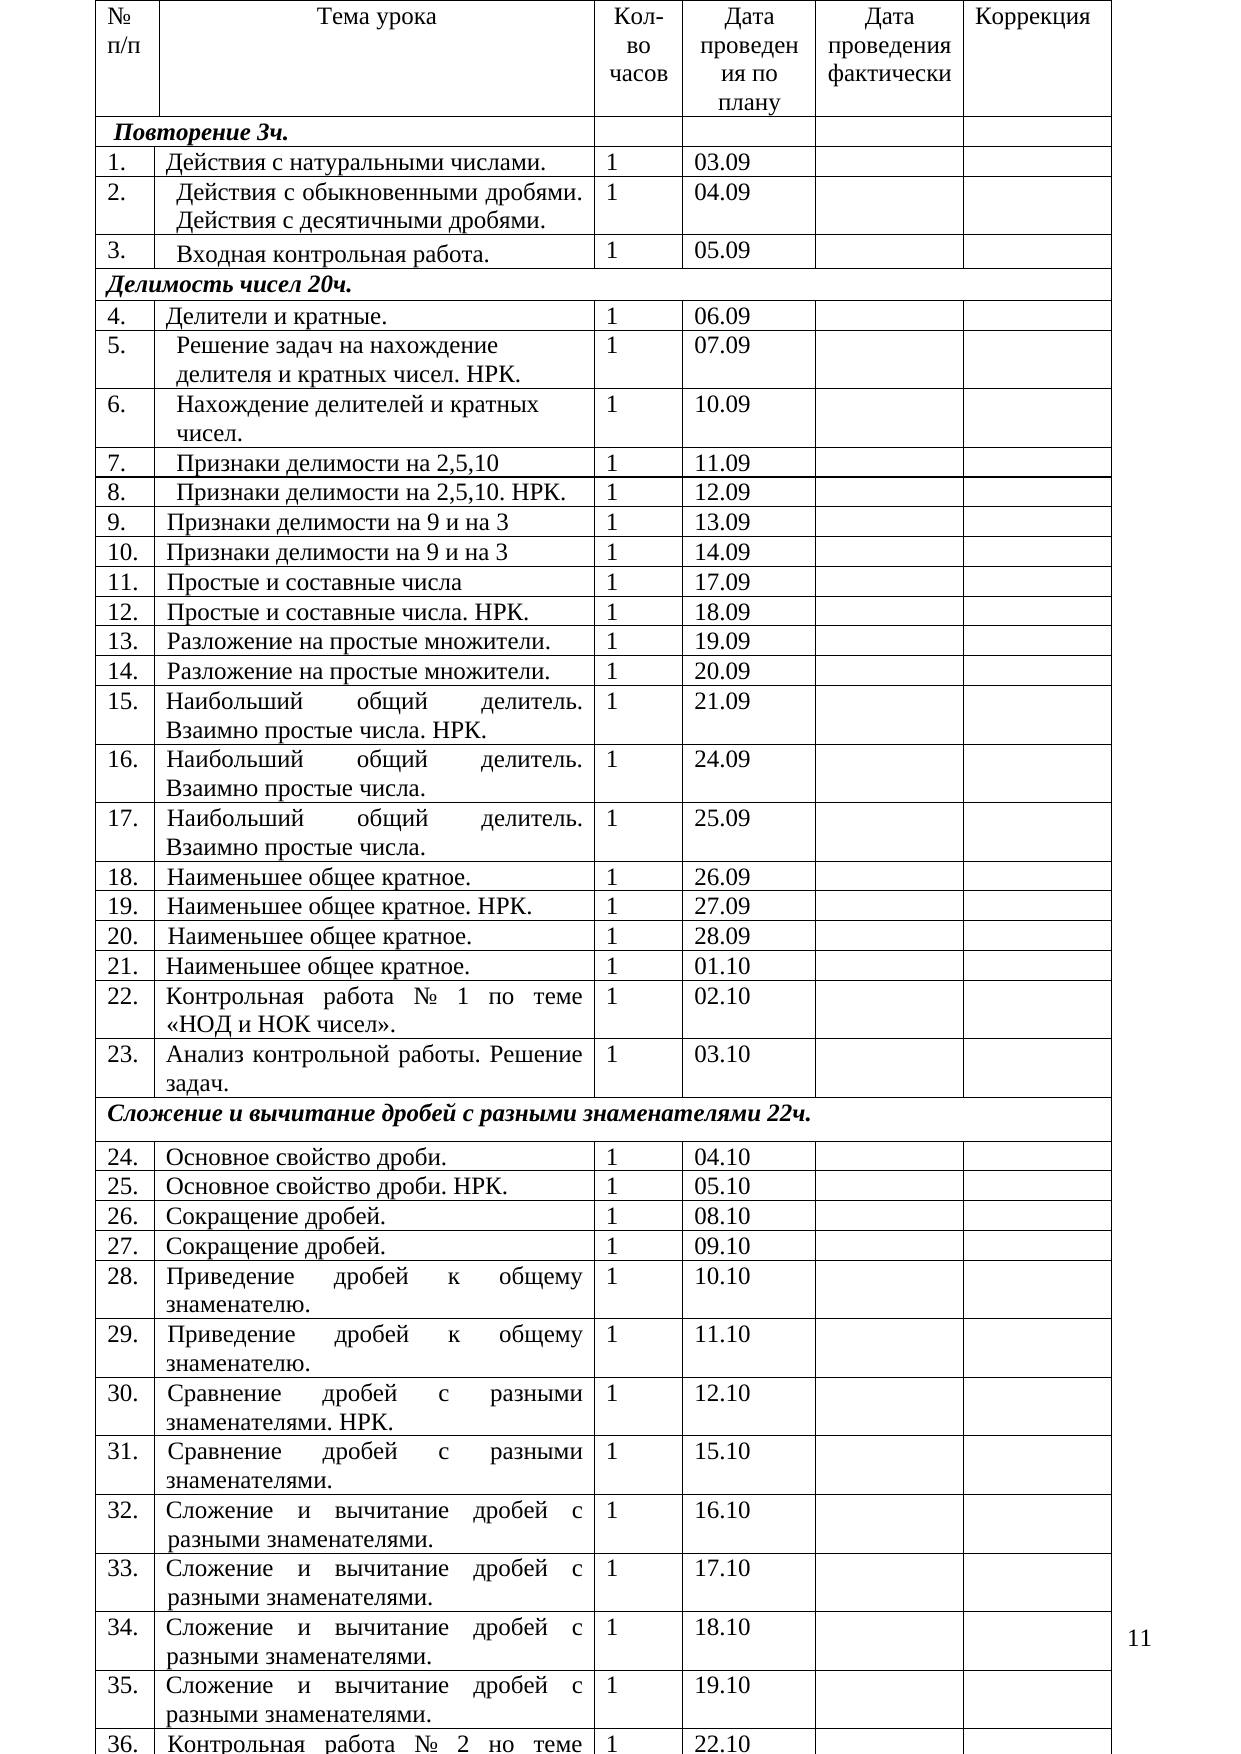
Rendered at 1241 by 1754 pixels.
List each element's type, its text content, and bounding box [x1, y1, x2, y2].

table_cell [96, 656, 154, 685]
table_cell 10.10 [683, 1261, 815, 1318]
table_cell [964, 1142, 1111, 1170]
table_cell [816, 1612, 963, 1669]
table_cell [964, 1671, 1111, 1728]
table_cell 1 [595, 448, 682, 476]
table_cell [96, 745, 154, 802]
table_cell 22.10 [683, 1729, 815, 1754]
table_cell Нахождение делителей и кратных чисел. [155, 389, 594, 447]
table_cell [816, 1261, 963, 1318]
table_cell 16.10 [683, 1495, 815, 1552]
table_cell 05.10 [683, 1171, 815, 1200]
table_cell [816, 147, 963, 176]
table_cell Приведение дробей к общему знаменателю. [155, 1319, 594, 1377]
table_cell [964, 862, 1111, 890]
table_cell [816, 235, 963, 268]
table_cell 1 [595, 389, 682, 447]
table_cell [964, 1495, 1111, 1552]
table_cell [96, 147, 154, 176]
table_cell Сложение и вычитание дробей с разными знаменателями. [155, 1612, 594, 1669]
table_cell 1 [595, 331, 682, 388]
table_cell 1 [595, 626, 682, 655]
table_cell Сложение и вычитание дробей с разными знаменателями 22ч. [96, 1098, 1111, 1141]
table_cell Наибольший общий делитель. Взаимно простые числа. НРК. [155, 686, 594, 743]
table_cell Сокращение дробей. [155, 1231, 594, 1260]
table_cell [964, 1319, 1111, 1377]
table_cell 15.10 [683, 1436, 815, 1494]
table_cell [816, 389, 963, 447]
table_cell [964, 567, 1111, 596]
table_cell Сложение и вычитание дробей с разными знаменателями. [155, 1554, 594, 1611]
table_cell [964, 389, 1111, 447]
table_cell 11.09 [683, 448, 815, 476]
table_cell Сравнение дробей с разными знаменателями. НРК. [155, 1378, 594, 1435]
table_cell [816, 1554, 963, 1611]
table_header Коррекция [964, 1, 1111, 116]
table_cell [96, 1495, 154, 1552]
table_cell 28.09 [683, 921, 815, 950]
table_cell [964, 686, 1111, 743]
table_cell [816, 1378, 963, 1435]
table_cell [964, 235, 1111, 268]
table_cell Наибольший общий делитель. Взаимно простые числа. [155, 803, 594, 861]
table_cell [964, 1231, 1111, 1260]
table_cell Приведение дробей к общему знаменателю. [155, 1261, 594, 1318]
table_cell 04.10 [683, 1142, 815, 1170]
table_cell 12.10 [683, 1378, 815, 1435]
table_cell [964, 1436, 1111, 1494]
table_cell 1 [595, 1671, 682, 1728]
table_cell 1 [595, 301, 682, 329]
table_cell Наибольший общий делитель. Взаимно простые числа. [155, 745, 594, 802]
table_cell Повторение 3ч. [96, 117, 594, 146]
table_cell [96, 1612, 154, 1669]
table_cell 03.10 [683, 1039, 815, 1097]
table_cell [96, 1231, 154, 1260]
table_cell [964, 478, 1111, 506]
table_cell [816, 331, 963, 388]
table_cell 04.09 [683, 177, 815, 234]
table_cell 1 [595, 1495, 682, 1552]
table_cell Сложение и вычитание дробей с разными знаменателями. [155, 1495, 594, 1552]
table_cell [964, 1039, 1111, 1097]
table_cell [964, 951, 1111, 980]
table_cell [96, 1142, 154, 1170]
table_cell 20.09 [683, 656, 815, 685]
table_cell [964, 1171, 1111, 1200]
table_cell Контрольная работа № 1 по теме «НОД и НОК чисел». [155, 981, 594, 1038]
table_cell [964, 1378, 1111, 1435]
table_header Кол-во часов [595, 1, 682, 116]
table_cell Основное свойство дроби. НРК. [155, 1171, 594, 1200]
table_cell Анализ контрольной работы. Решение задач. [155, 1039, 594, 1097]
table_cell 1 [595, 1319, 682, 1377]
table_cell 26.09 [683, 862, 815, 890]
table_cell [816, 803, 963, 861]
table_cell [964, 803, 1111, 861]
table_cell [96, 177, 154, 234]
table_cell [816, 1231, 963, 1260]
table_cell 06.09 [683, 301, 815, 329]
table_cell 1 [595, 147, 682, 176]
table_cell Делители и кратные. [155, 301, 594, 329]
table_cell [96, 1554, 154, 1611]
table_cell 1 [595, 1142, 682, 1170]
table_cell 25.09 [683, 803, 815, 861]
table_cell 1 [595, 862, 682, 890]
table_cell Признаки делимости на 9 и на 3 [155, 507, 594, 536]
table_cell [96, 981, 154, 1038]
table_cell 1 [595, 1171, 682, 1200]
table_cell 11.10 [683, 1319, 815, 1377]
table_cell Наименьшее общее кратное. [155, 921, 594, 950]
table_cell 1 [595, 1261, 682, 1318]
table_cell [816, 177, 963, 234]
table_cell [595, 117, 682, 146]
table_cell 08.10 [683, 1201, 815, 1230]
table_cell [964, 1201, 1111, 1230]
table_cell 1 [595, 1231, 682, 1260]
table_cell 1 [595, 507, 682, 536]
table_cell [96, 331, 154, 388]
table_cell [96, 1436, 154, 1494]
table_cell [964, 537, 1111, 566]
table_cell Наименьшее общее кратное. [155, 862, 594, 890]
table_header Тема урока [160, 1, 594, 116]
table_cell Простые и составные числа. НРК. [155, 597, 594, 625]
table_cell Сложение и вычитание дробей с разными знаменателями. [155, 1671, 594, 1728]
table_cell 09.10 [683, 1231, 815, 1260]
table_cell [816, 656, 963, 685]
table_cell [964, 981, 1111, 1038]
table_cell [964, 626, 1111, 655]
table_cell 1 [595, 1612, 682, 1669]
table_cell [816, 626, 963, 655]
table_cell [816, 448, 963, 476]
table_cell [96, 1261, 154, 1318]
table_cell 1 [595, 478, 682, 506]
table_cell 1 [595, 537, 682, 566]
table_cell [816, 891, 963, 920]
table_cell Входная контрольная работа. [155, 235, 594, 268]
table_cell [96, 301, 154, 329]
table_header № п/п [96, 1, 159, 116]
table_cell [816, 301, 963, 329]
table_cell 1 [595, 177, 682, 234]
table_cell [964, 177, 1111, 234]
table_cell [96, 686, 154, 743]
table_cell 1 [595, 686, 682, 743]
table_cell Разложение на простые множители. [155, 626, 594, 655]
table_cell 1 [595, 235, 682, 268]
table_cell [964, 331, 1111, 388]
table_cell [964, 891, 1111, 920]
table_cell [816, 1319, 963, 1377]
table_cell [816, 686, 963, 743]
table_cell 05.09 [683, 235, 815, 268]
table_cell [96, 507, 154, 536]
table_cell [96, 389, 154, 447]
table_cell 10.09 [683, 389, 815, 447]
table_cell [816, 597, 963, 625]
table_cell Действия с натуральными числами. [155, 147, 594, 176]
table_cell 1 [595, 891, 682, 920]
table_cell [96, 862, 154, 890]
table_cell 1 [595, 1554, 682, 1611]
table_cell [96, 1319, 154, 1377]
table_cell [964, 147, 1111, 176]
table_cell [96, 448, 154, 476]
table_cell [964, 117, 1111, 146]
table_cell 19.10 [683, 1671, 815, 1728]
table_cell [96, 951, 154, 980]
table_cell [96, 1171, 154, 1200]
table_cell [964, 921, 1111, 950]
table_cell 12.09 [683, 478, 815, 506]
table_cell [964, 745, 1111, 802]
table_cell [816, 1201, 963, 1230]
table_cell [816, 1671, 963, 1728]
table_cell Признаки делимости на 9 и на 3 [155, 537, 594, 566]
table_cell 13.09 [683, 507, 815, 536]
table_cell 1 [595, 567, 682, 596]
table_cell 1 [595, 656, 682, 685]
table_cell 24.09 [683, 745, 815, 802]
table_cell 1 [595, 951, 682, 980]
table_cell [96, 537, 154, 566]
table_header Дата проведения фактически [816, 1, 963, 116]
table_cell Основное свойство дроби. [155, 1142, 594, 1170]
table_cell [96, 921, 154, 950]
table_cell Сокращение дробей. [155, 1201, 594, 1230]
table_cell [816, 1171, 963, 1200]
table_cell [964, 1729, 1111, 1754]
table_cell Сравнение дробей с разными знаменателями. [155, 1436, 594, 1494]
table_cell [964, 1612, 1111, 1669]
table_cell Делимость чисел 20ч. [96, 269, 1111, 300]
table_cell 07.09 [683, 331, 815, 388]
table_cell [816, 537, 963, 566]
table_cell 1 [595, 597, 682, 625]
table_cell Признаки делимости на 2,5,10 [155, 448, 594, 476]
table_cell [964, 448, 1111, 476]
table_cell [96, 567, 154, 596]
table_cell [964, 507, 1111, 536]
table_cell [816, 1039, 963, 1097]
table_cell [816, 1495, 963, 1552]
table_cell [96, 235, 154, 268]
table_cell [96, 597, 154, 625]
table_cell [96, 1378, 154, 1435]
table_cell [96, 1039, 154, 1097]
table_cell Контрольная работа № 2 но теме «Сокращение, сложение и вычитание обыкновенных дробей». [155, 1729, 594, 1754]
table_cell 18.10 [683, 1612, 815, 1669]
table_cell 17.10 [683, 1554, 815, 1611]
table_cell [816, 1142, 963, 1170]
table_cell [816, 951, 963, 980]
table_cell [964, 597, 1111, 625]
table_cell [96, 626, 154, 655]
table_cell 1 [595, 921, 682, 950]
table_cell Признаки делимости на 2,5,10. НРК. [155, 478, 594, 506]
table_cell Наименьшее общее кратное. [155, 951, 594, 980]
table_cell 1 [595, 1201, 682, 1230]
table_cell [816, 1729, 963, 1754]
table_cell 27.09 [683, 891, 815, 920]
table_cell [96, 1201, 154, 1230]
table_cell 1 [595, 1436, 682, 1494]
table_cell [96, 1671, 154, 1728]
table_cell 1 [595, 745, 682, 802]
table_cell Действия с обыкновенными дробями. Действия с десятичными дробями. [155, 177, 594, 234]
table_cell [816, 567, 963, 596]
table_cell 1 [595, 803, 682, 861]
table_cell 1 [595, 1729, 682, 1754]
table_cell 1 [595, 1039, 682, 1097]
table_cell 1 [595, 981, 682, 1038]
table_cell 01.10 [683, 951, 815, 980]
table_header Дата проведения по плану [683, 1, 815, 116]
table_cell [964, 1261, 1111, 1318]
table_cell [816, 117, 963, 146]
table_cell [816, 862, 963, 890]
table_cell [96, 478, 154, 506]
table_cell [816, 745, 963, 802]
table_cell Простые и составные числа [155, 567, 594, 596]
table_cell [816, 507, 963, 536]
table_cell [816, 1436, 963, 1494]
table_cell [964, 656, 1111, 685]
table_cell [96, 891, 154, 920]
table_cell 18.09 [683, 597, 815, 625]
table_cell [964, 301, 1111, 329]
table_cell 19.09 [683, 626, 815, 655]
table_cell 17.09 [683, 567, 815, 596]
table_cell 1 [595, 1378, 682, 1435]
table_cell [683, 117, 815, 146]
table_cell [96, 1729, 154, 1754]
table_cell [816, 981, 963, 1038]
table_cell 02.10 [683, 981, 815, 1038]
table_cell [816, 478, 963, 506]
table_cell Решение задач на нахождение делителя и кратных чисел. НРК. [155, 331, 594, 388]
table_cell Разложение на простые множители. [155, 656, 594, 685]
table_cell [96, 803, 154, 861]
table_cell Наименьшее общее кратное. НРК. [155, 891, 594, 920]
table_cell [964, 1554, 1111, 1611]
table_cell 03.09 [683, 147, 815, 176]
table_cell [816, 921, 963, 950]
table_cell 21.09 [683, 686, 815, 743]
table_cell 14.09 [683, 537, 815, 566]
